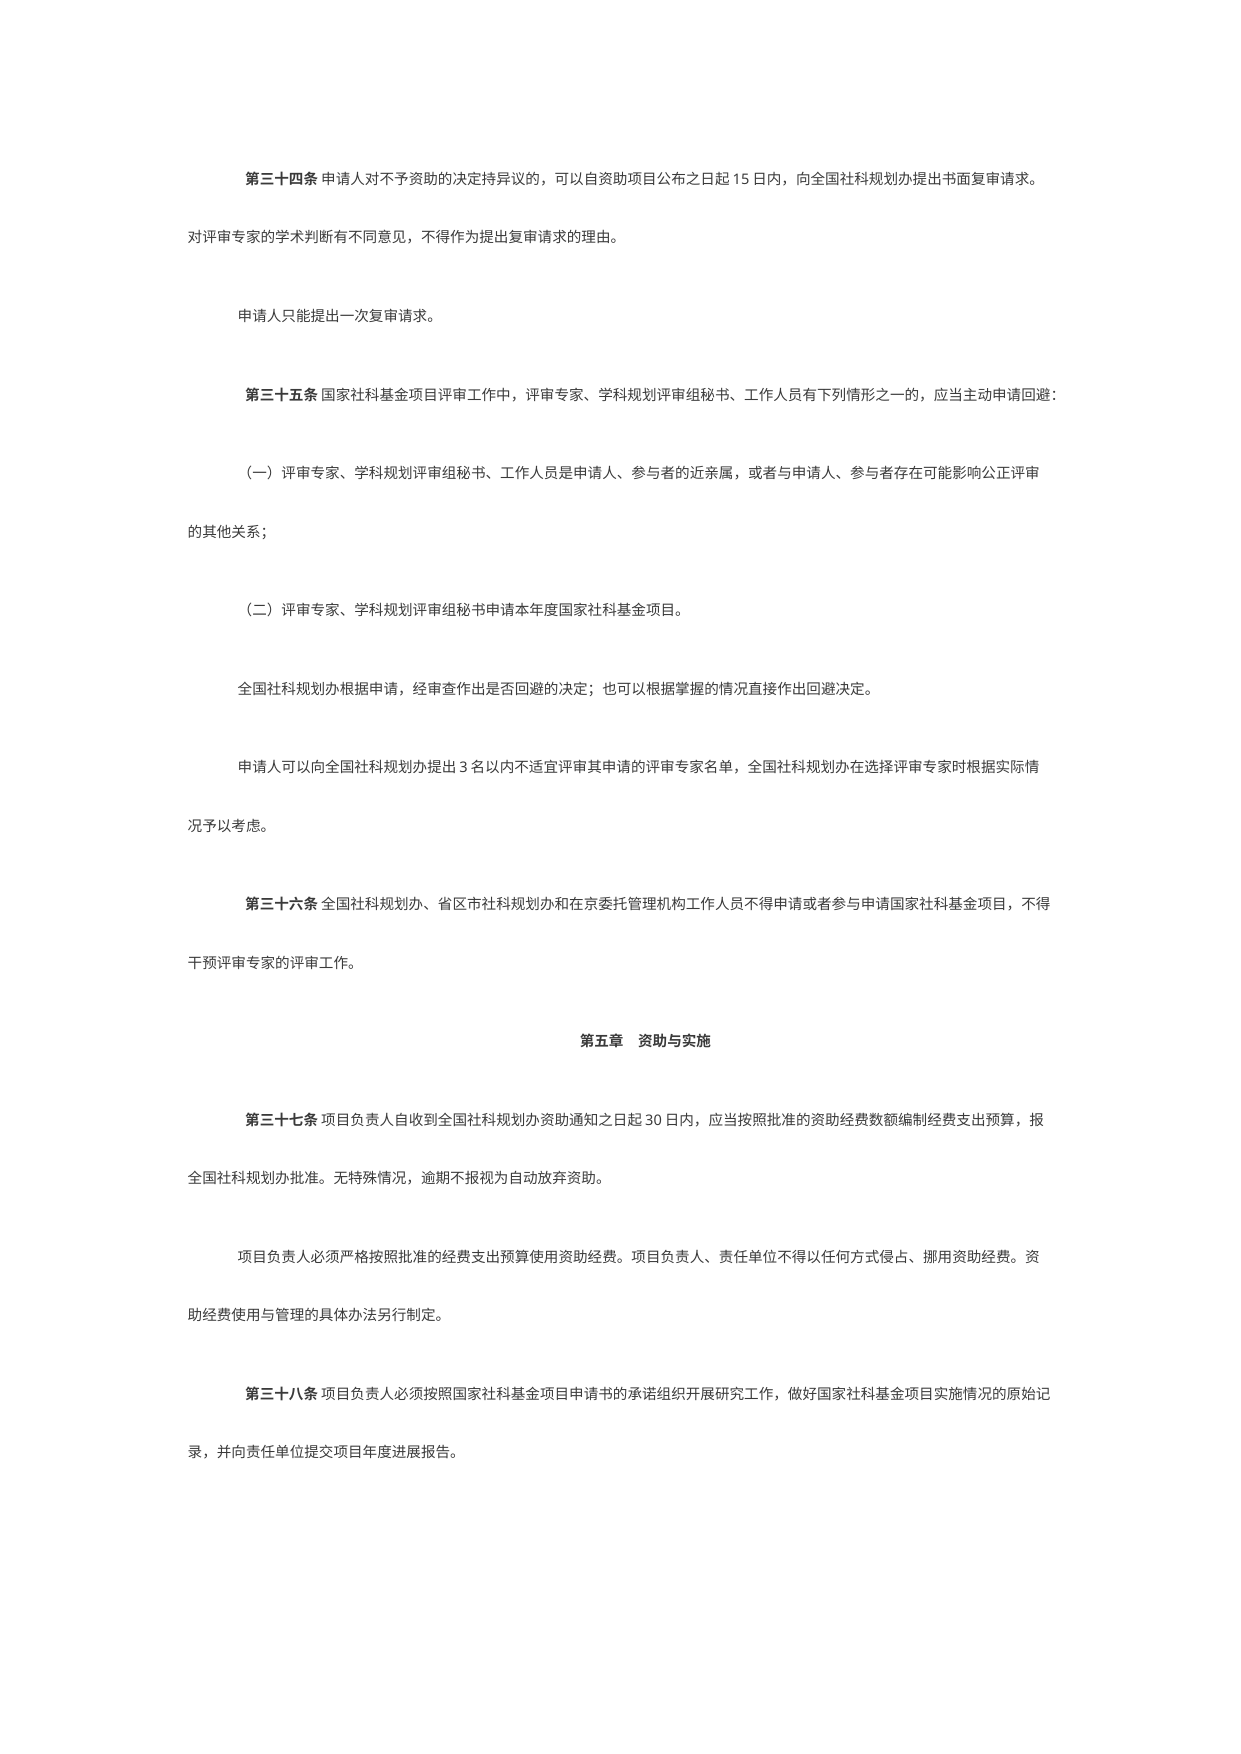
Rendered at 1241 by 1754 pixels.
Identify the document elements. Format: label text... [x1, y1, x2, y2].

text 第三十六条 全国社科规划办、省区市社科规划办和在京委托管理机构工作人员不得申请或者参与申请国家社科基金项目，不得干预评审专家的评审工作。 [187, 887, 1053, 978]
text 项目负责人必须严格按照批准的经费支出预算使用资助经费。项目负责人、责任单位不得以任何方式侵占、挪用资助经费。资助经费使用与管理的具体办法另行制定。 [187, 1239, 1053, 1331]
text 全国社科规划办根据申请，经审查作出是否回避的决定；也可以根据掌握的情况直接作出回避决定。 [187, 672, 1053, 704]
text 申请人可以向全国社科规划办提出3名以内不适宜评审其申请的评审专家名单，全国社科规划办在选择评审专家时根据实际情况予以考虑。 [187, 750, 1053, 841]
text 第三十四条 申请人对不予资助的决定持异议的，可以自资助项目公布之日起15日内，向全国社科规划办提出书面复审请求。对评审专家的学术判断有不同意见，不得作为提出复审请求的理由。 [187, 162, 1053, 253]
text 第三十八条 项目负责人必须按照国家社科基金项目申请书的承诺组织开展研究工作，做好国家社科基金项目实施情况的原始记录，并向责任单位提交项目年度进展报告。 [187, 1377, 1053, 1467]
text 申请人只能提出一次复审请求。 [187, 299, 1053, 331]
text 第五章 资助与实施 [187, 1024, 1053, 1057]
text 第三十五条 国家社科基金项目评审工作中，评审专家、学科规划评审组秘书、工作人员有下列情形之一的，应当主动申请回避： [187, 377, 1053, 410]
text 第三十七条 项目负责人自收到全国社科规划办资助通知之日起30日内，应当按照批准的资助经费数额编制经费支出预算，报全国社科规划办批准。无特殊情况，逾期不报视为自动放弃资助。 [187, 1103, 1053, 1193]
text （一）评审专家、学科规划评审组秘书、工作人员是申请人、参与者的近亲属，或者与申请人、参与者存在可能影响公正评审的其他关系； [187, 456, 1053, 547]
text （二）评审专家、学科规划评审组秘书申请本年度国家社科基金项目。 [187, 593, 1053, 626]
